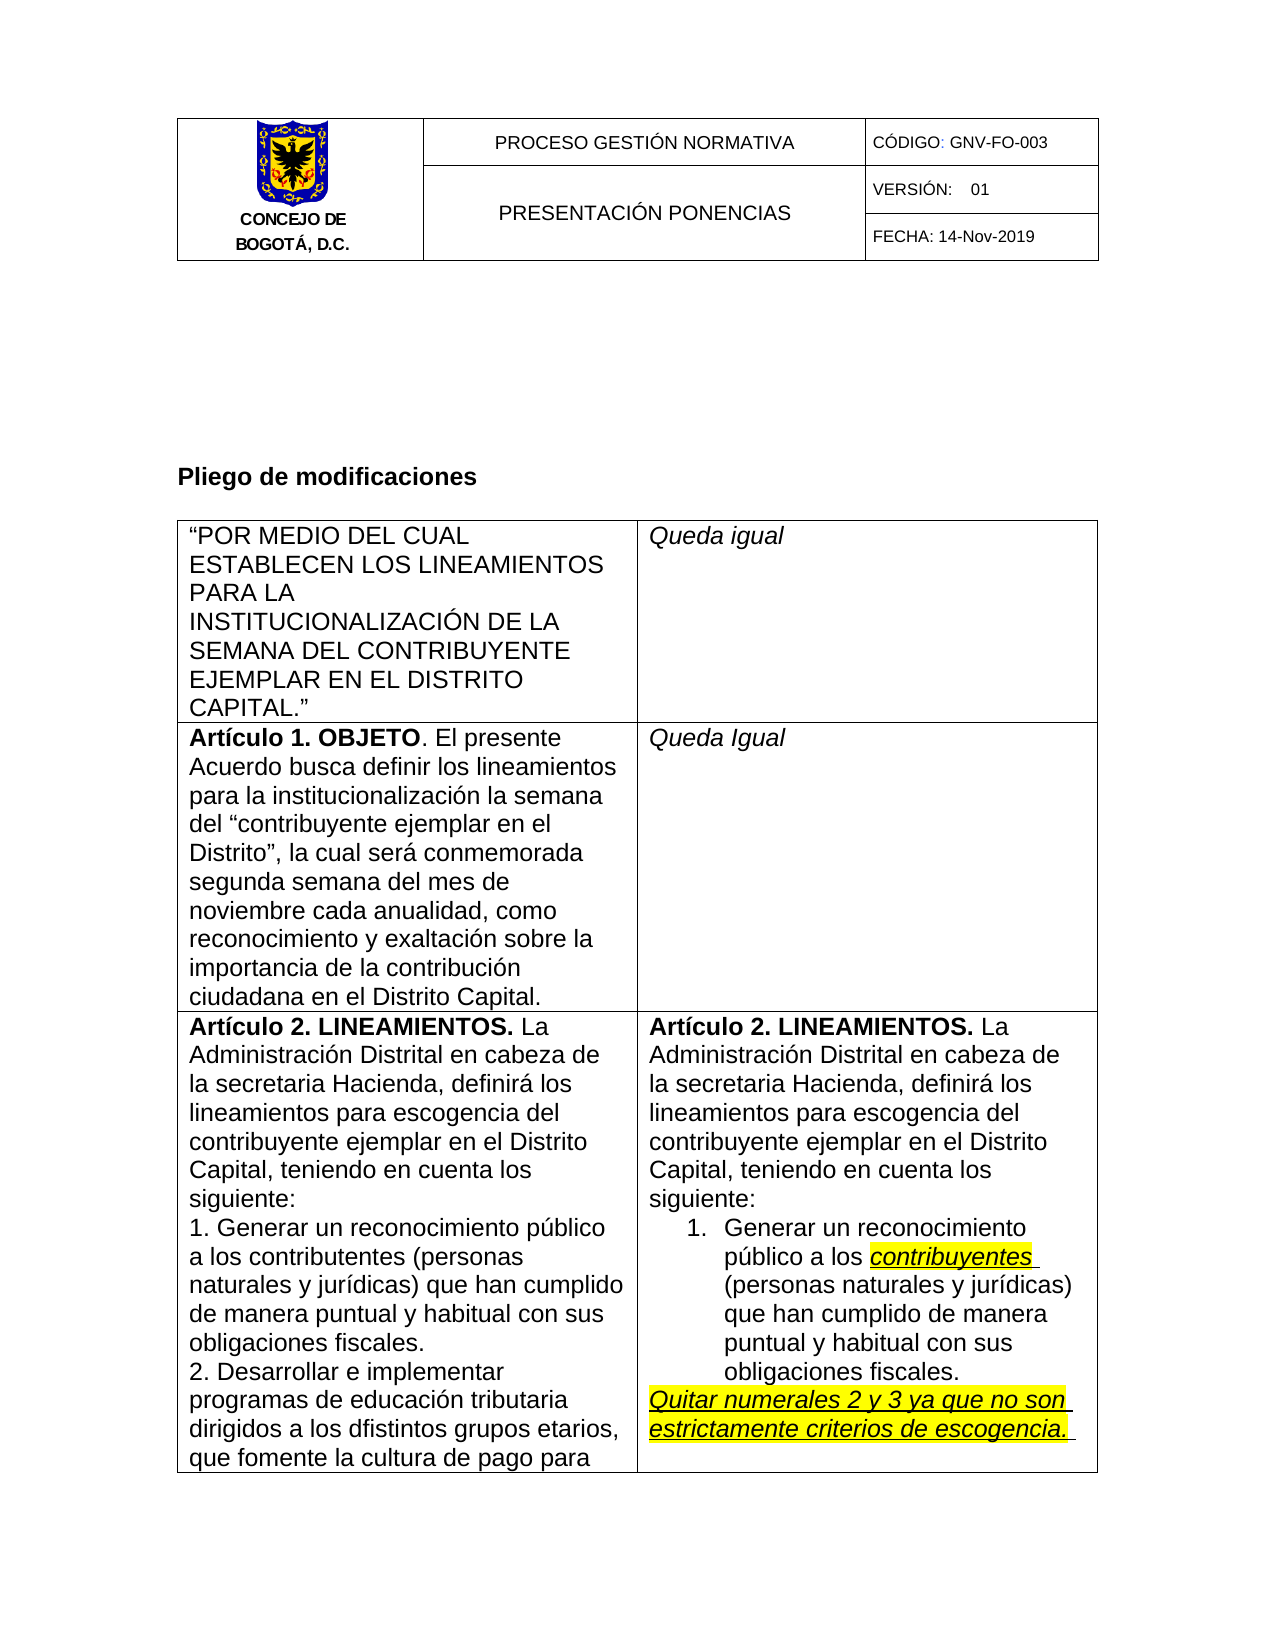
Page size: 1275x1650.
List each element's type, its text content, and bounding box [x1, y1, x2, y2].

table_cell Artículo 1. OBJETO. El presente Acuerdo busca definir los lineamientos para la institucionalización la semana del “contribuyente ejemplar en el Distrito”, la cual será conmemorada segunda semana del mes de noviembre cada anualidad, como reconocimiento y exaltación sobre la importancia de la contribución ciudadana en el Distrito Capital. [178, 723, 637, 1011]
table_cell Queda Igual [638, 723, 1097, 1011]
table_header Queda igual [638, 521, 1097, 722]
text Pliego de modificaciones [177, 462, 1098, 491]
table_header “POR MEDIO DEL CUAL ESTABLECEN LOS LINEAMIENTOS PARA LA INSTITUCIONALIZACIÓN DE LA SEMANA DEL CONTRIBUYENTE EJEMPLAR EN EL DISTRITO CAPITAL.” [178, 521, 637, 722]
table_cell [178, 1012, 637, 1472]
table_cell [638, 1012, 1097, 1472]
